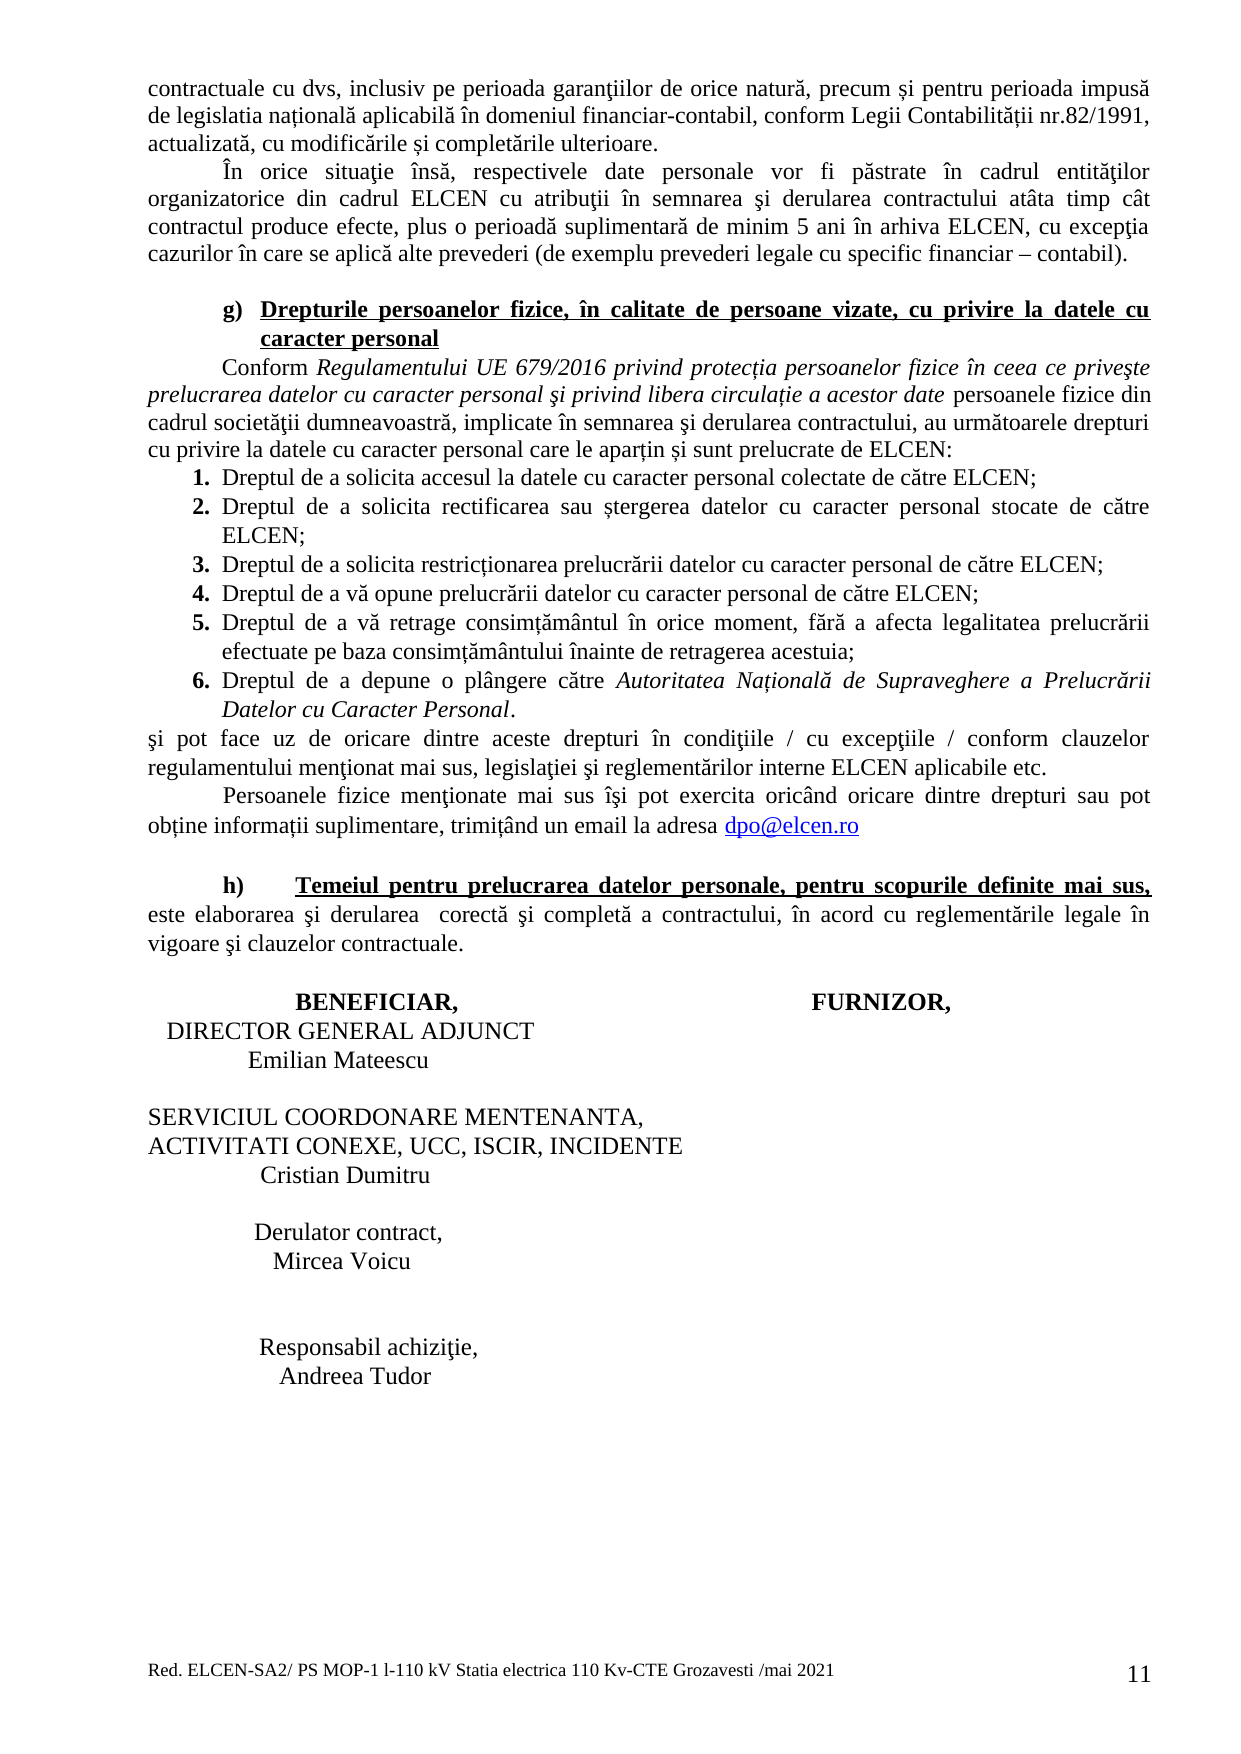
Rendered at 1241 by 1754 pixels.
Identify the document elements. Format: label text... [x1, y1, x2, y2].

text Derulator contract, [148, 1217, 1152, 1246]
text Persoanele fizice menţionate mai sus îşi pot exercita oricând oricare dintre drepturi sau pot obține informații suplimentare, trimițând un email la adresa dpo@elcen.ro [148, 782, 1152, 838]
text Cristian Dumitru [148, 1160, 1152, 1188]
list Dreptul de a vă retrage consimțământul în orice moment, fără a afecta legalitatea prelucrării efectuate pe baza consimțământului înainte de retragerea acestuia; [192, 608, 1152, 664]
text DIRECTOR GENERAL ADJUNCT [148, 1016, 1152, 1045]
text SERVICIUL COORDONARE MENTENANTA, [148, 1102, 1152, 1131]
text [148, 74, 1152, 157]
text În orice situaţie însă, respectivele date personale vor fi păstrate în cadrul entităţilor organizatorice din cadrul ELCEN cu atribuţii în semnarea şi derularea contractului atâta timp cât contractul produce efecte, plus o perioadă suplimentară de minim 5 ani în arhiva ELCEN, cu excepţia cazurilor în care se aplică alte prevederi (de exemplu prevederi legale cu specific financiar – contabil). [148, 157, 1152, 267]
text BENEFICIAR, FURNIZOR, [221, 987, 1152, 1016]
list şi pot face uz de oricare dintre aceste drepturi în condiţiile / cu excepţiile / conform clauzelor regulamentului menţionat mai sus, legislaţiei şi reglementărilor interne ELCEN aplicabile etc. [148, 724, 1152, 780]
list Dreptul de a solicita restricționarea prelucrării datelor cu caracter personal de către ELCEN; [192, 550, 1152, 577]
text Andreea Tudor [148, 1361, 1152, 1390]
text Emilian Mateescu [148, 1045, 1152, 1073]
text ACTIVITATI CONEXE, UCC, ISCIR, INCIDENTE [148, 1131, 1152, 1160]
list Dreptul de a solicita rectificarea sau ștergerea datelor cu caracter personal stocate de către ELCEN; [192, 492, 1152, 548]
list Temeiul pentru prelucrarea datelor personale, pentru scopurile definite mai sus, este elaborarea şi derularea corectă şi completă a contractului, în acord cu reglementările legale în vigoare şi clauzelor contractuale. [148, 872, 1152, 957]
list Drepturile persoanelor fizice, în calitate de persoane vizate, cu privire la datele cu caracter personal [223, 295, 1152, 351]
list Dreptul de a depune o plângere către Autoritatea Națională de Supraveghere a Prelucrării Datelor cu Caracter Personal. [192, 666, 1152, 722]
text Mircea Voicu [148, 1246, 1152, 1275]
list Dreptul de a solicita accesul la datele cu caracter personal colectate de către ELCEN; [192, 463, 1152, 491]
text Responsabil achiziţie, [148, 1332, 1152, 1361]
list Dreptul de a vă opune prelucrării datelor cu caracter personal de către ELCEN; [192, 579, 1152, 606]
text Conform Regulamentului UE 679/2016 privind protecția persoanelor fizice în ceea ce priveşte prelucrarea datelor cu caracter personal şi privind libera circulație a acestor date persoanele fizice din cadrul societăţii dumneavoastră, implicate în semnarea şi derularea contractului, au următoarele drepturi cu privire la datele cu caracter personal care le aparțin și sunt prelucrate de ELCEN: [148, 353, 1152, 463]
